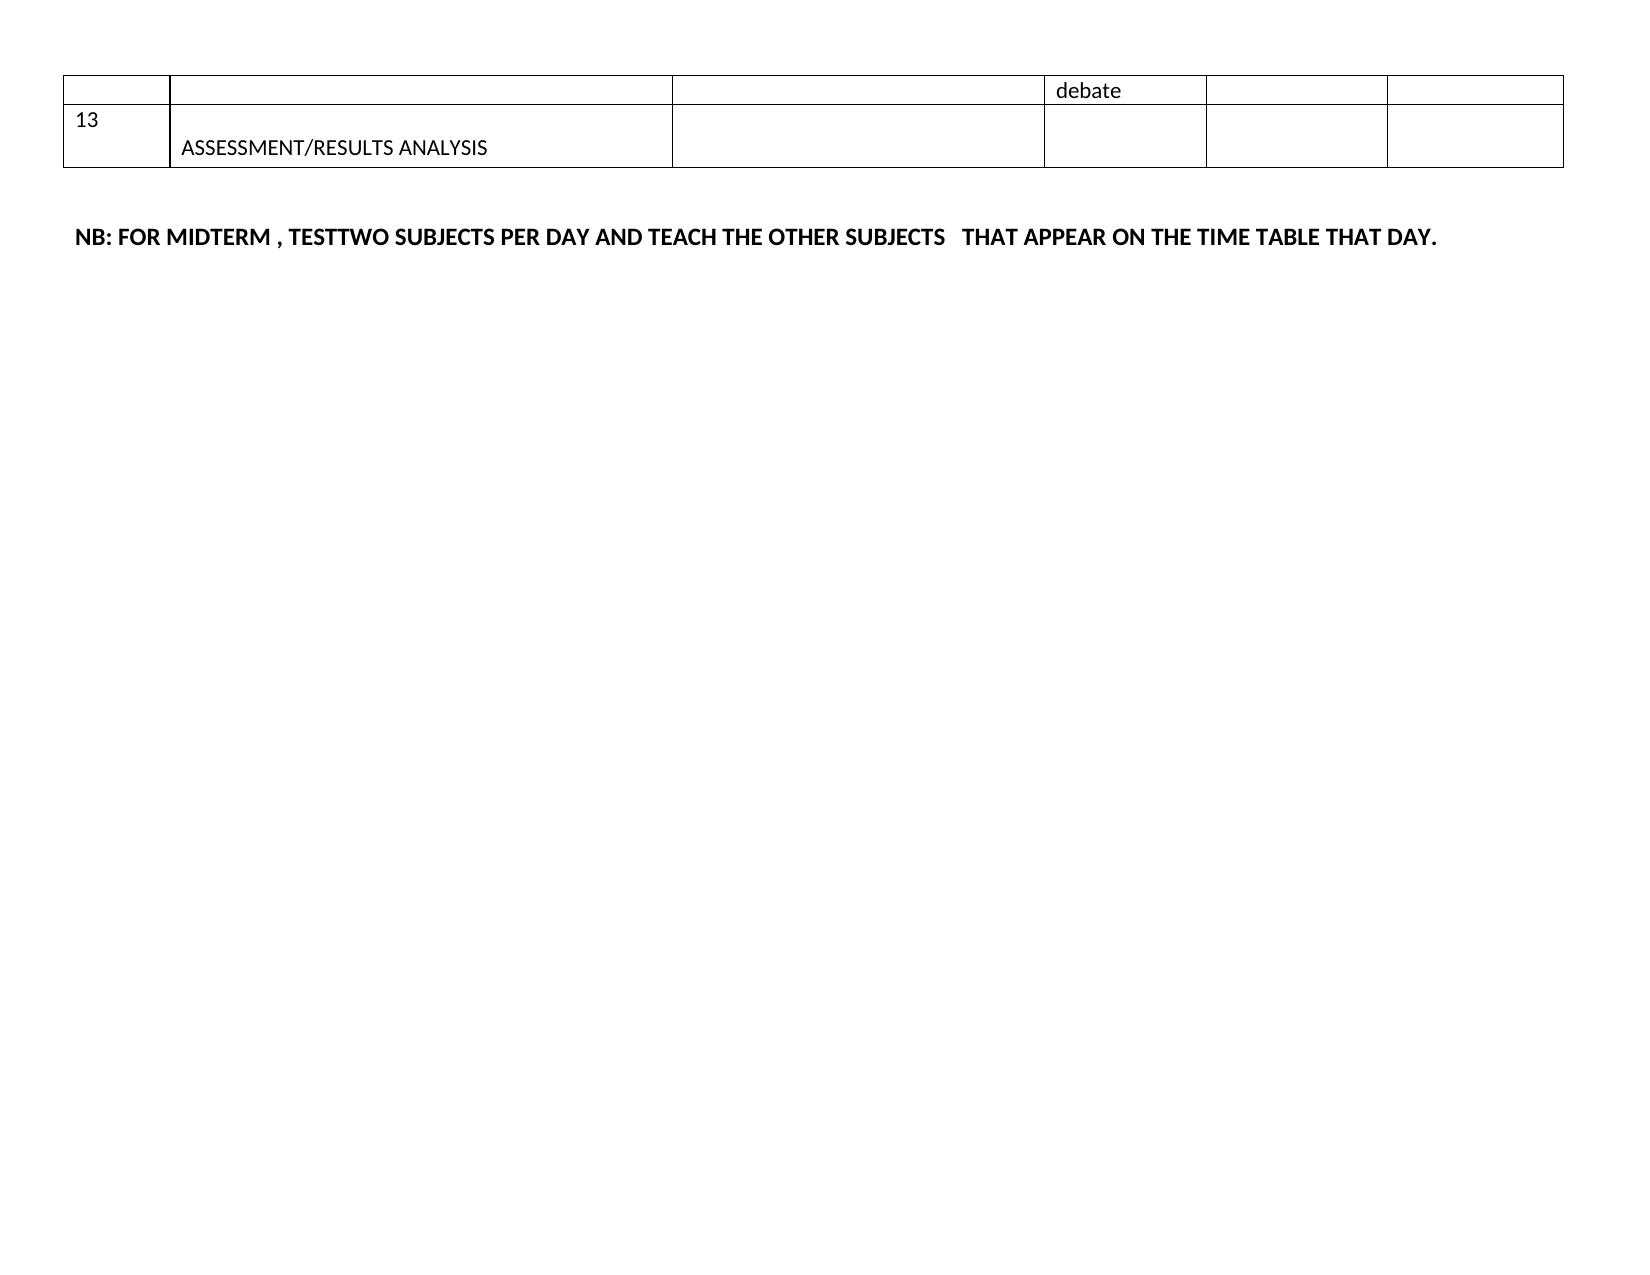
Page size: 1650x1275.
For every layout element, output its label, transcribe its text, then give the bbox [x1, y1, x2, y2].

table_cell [1207, 76, 1387, 104]
table_cell 13 [64, 105, 169, 167]
table_cell ASSESSMENT/RESULTS ANALYSIS [171, 105, 672, 167]
table_cell [1388, 105, 1563, 167]
text NB: FOR MIDTERM , TESTTWO SUBJECTS PER DAY AND TEACH THE OTHER SUBJECTS THAT APPEAR ON THE TIME TABLE THAT DAY. [75, 221, 1575, 251]
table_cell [1045, 76, 1206, 104]
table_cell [1388, 76, 1563, 104]
table_cell [1045, 105, 1206, 167]
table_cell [673, 76, 1044, 104]
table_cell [171, 76, 672, 104]
table_cell 12 [64, 76, 169, 104]
table_cell [673, 105, 1044, 167]
table_cell [1207, 105, 1387, 167]
